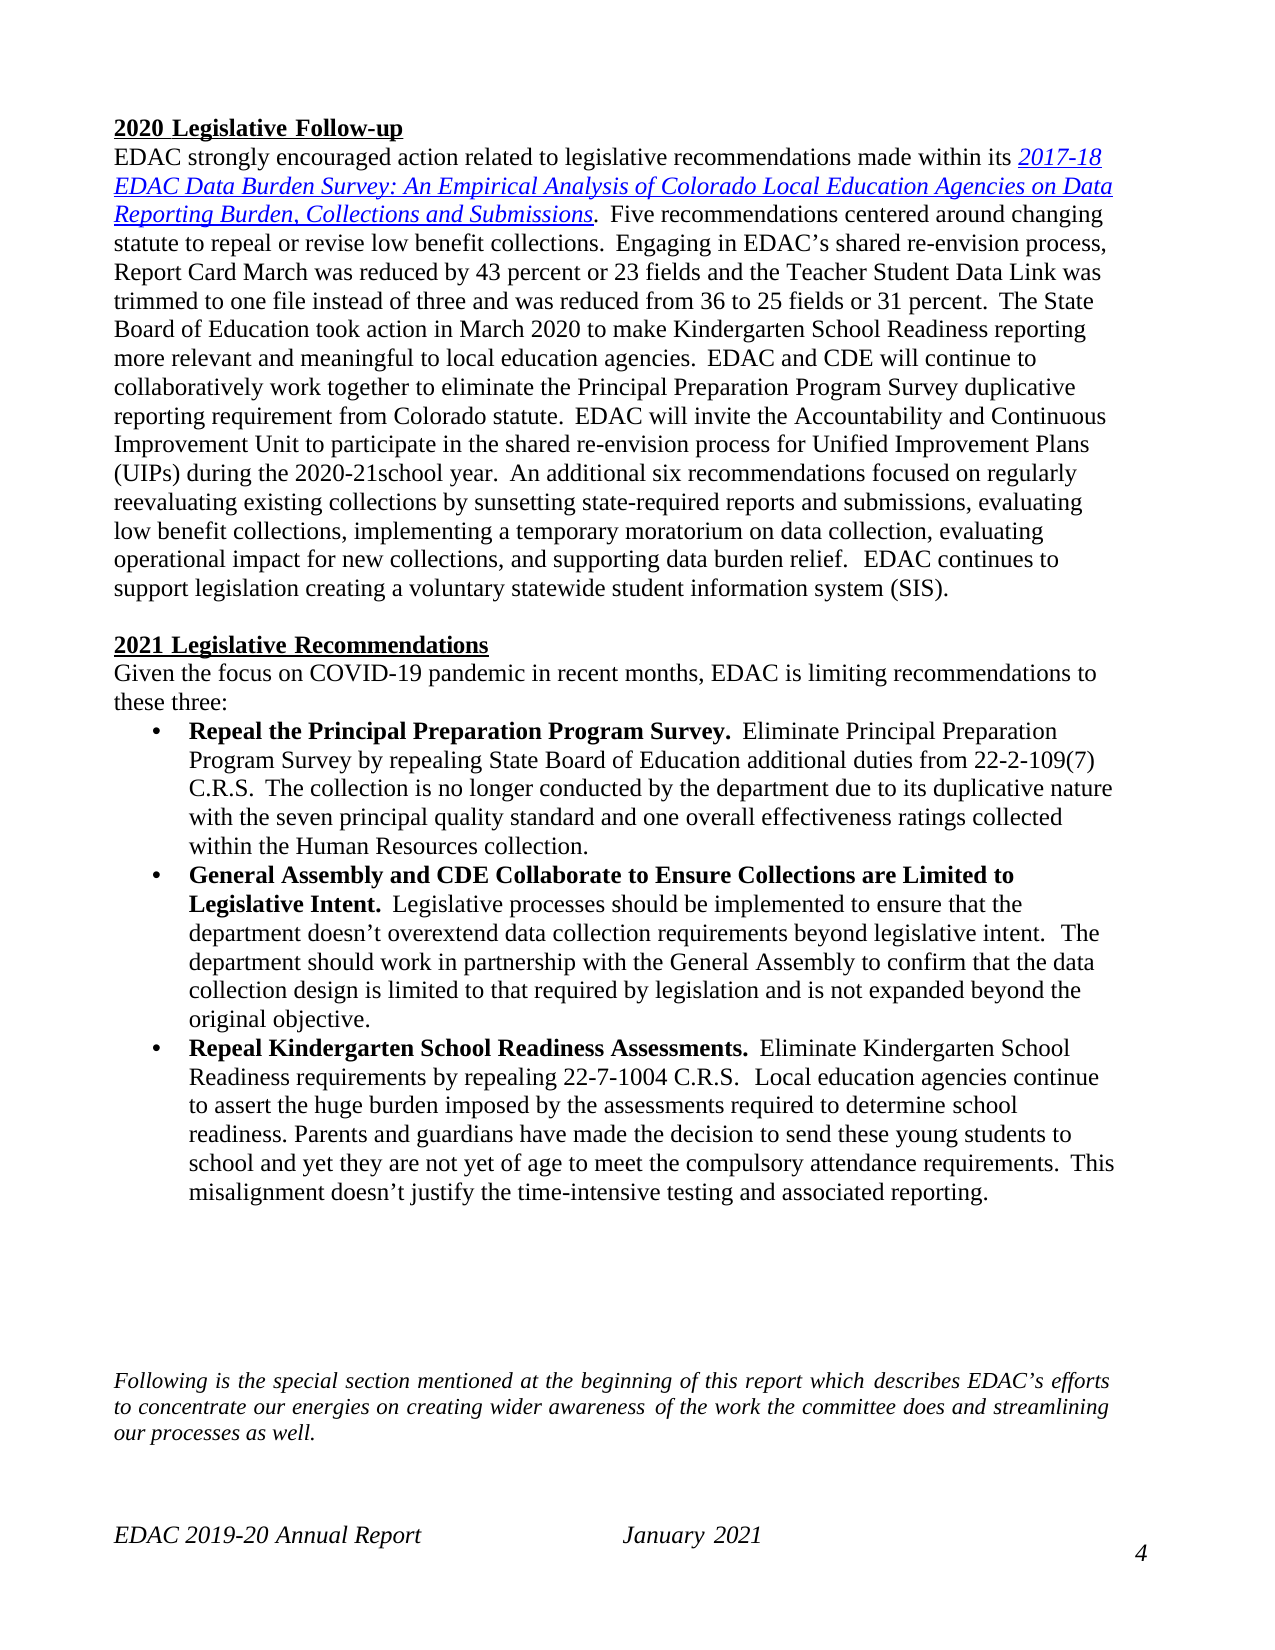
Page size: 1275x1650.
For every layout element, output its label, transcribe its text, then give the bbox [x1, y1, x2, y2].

text C.R.S. The collection is no longer conducted by the department due to its duplicative nature with the seven principal quality standard and one overall effectiveness ratings collected within the Human Resources collection. [188, 773, 1116, 860]
list Repeal Kindergarten School Readiness Assessments. Eliminate Kindergarten School Readiness requirements by repealing 22-7-1004 C.R.S. Local education agencies continue to assert the huge burden imposed by the assessments required to determine school readiness. Parents and guardians have made the decision to send these young students to school and yet they are not yet of age to meet the compulsory attendance requirements. This misalignment doesn’t justify the time-intensive testing and associated reporting. [152, 1033, 1120, 1206]
text EDAC strongly encouraged action related to legislative recommendations made within its 2017-18 EDAC Data Burden Survey: An Empirical Analysis of Colorado Local Education Agencies on Data Reporting Burden, Collections and Submissions. Five recommendations centered around changing statute to repeal or revise low benefit collections. Engaging in EDAC’s shared re-envision process, Report Card March was reduced by 43 percent or 23 fields and the Teacher Student Data Link was trimmed to one file instead of three and was reduced from 36 to 25 fields or 31 percent. The State Board of Education took action in March 2020 to make Kindergarten School Readiness reporting more relevant and meaningful to local education agencies. EDAC and CDE will continue to collaboratively work together to eliminate the Principal Preparation Program Survey duplicative reporting requirement from Colorado statute. EDAC will invite the Accountability and Continuous Improvement Unit to participate in the shared re-envision process for Unified Improvement Plans (UIPs) during the 2020-21school year. An additional six recommendations focused on regularly reevaluating existing collections by sunsetting state-required reports and submissions, evaluating low benefit collections, implementing a temporary moratorium on data collection, evaluating operational impact for new collections, and supporting data burden relief. EDAC continues to support legislation creating a voluntary statewide student information system (SIS). [113, 142, 1116, 602]
subtitle 2020 Legislative Follow-up [113, 113, 1206, 142]
list General Assembly and CDE Collaborate to Ensure Collections are Limited to Legislative Intent. Legislative processes should be implemented to ensure that the department doesn’t overextend data collection requirements beyond legislative intent. The department should work in partnership with the General Assembly to confirm that the data collection design is limited to that required by legislation and is not expanded beyond the original objective. [152, 860, 1103, 1033]
text Given the focus on COVID-19 pandemic in recent months, EDAC is limiting recommendations to these three: [113, 659, 1116, 716]
subtitle 2021 Legislative Recommendations [113, 631, 1206, 659]
text Following is the special section mentioned at the beginning of this report which describes EDAC’s efforts to concentrate our energies on creating wider awareness of the work the committee does and streamlining our processes as well. [113, 1368, 1109, 1446]
list Repeal the Principal Preparation Program Survey. Eliminate Principal Preparation Program Survey by repealing State Board of Education additional duties from 22-2-109(7) [152, 717, 1102, 773]
